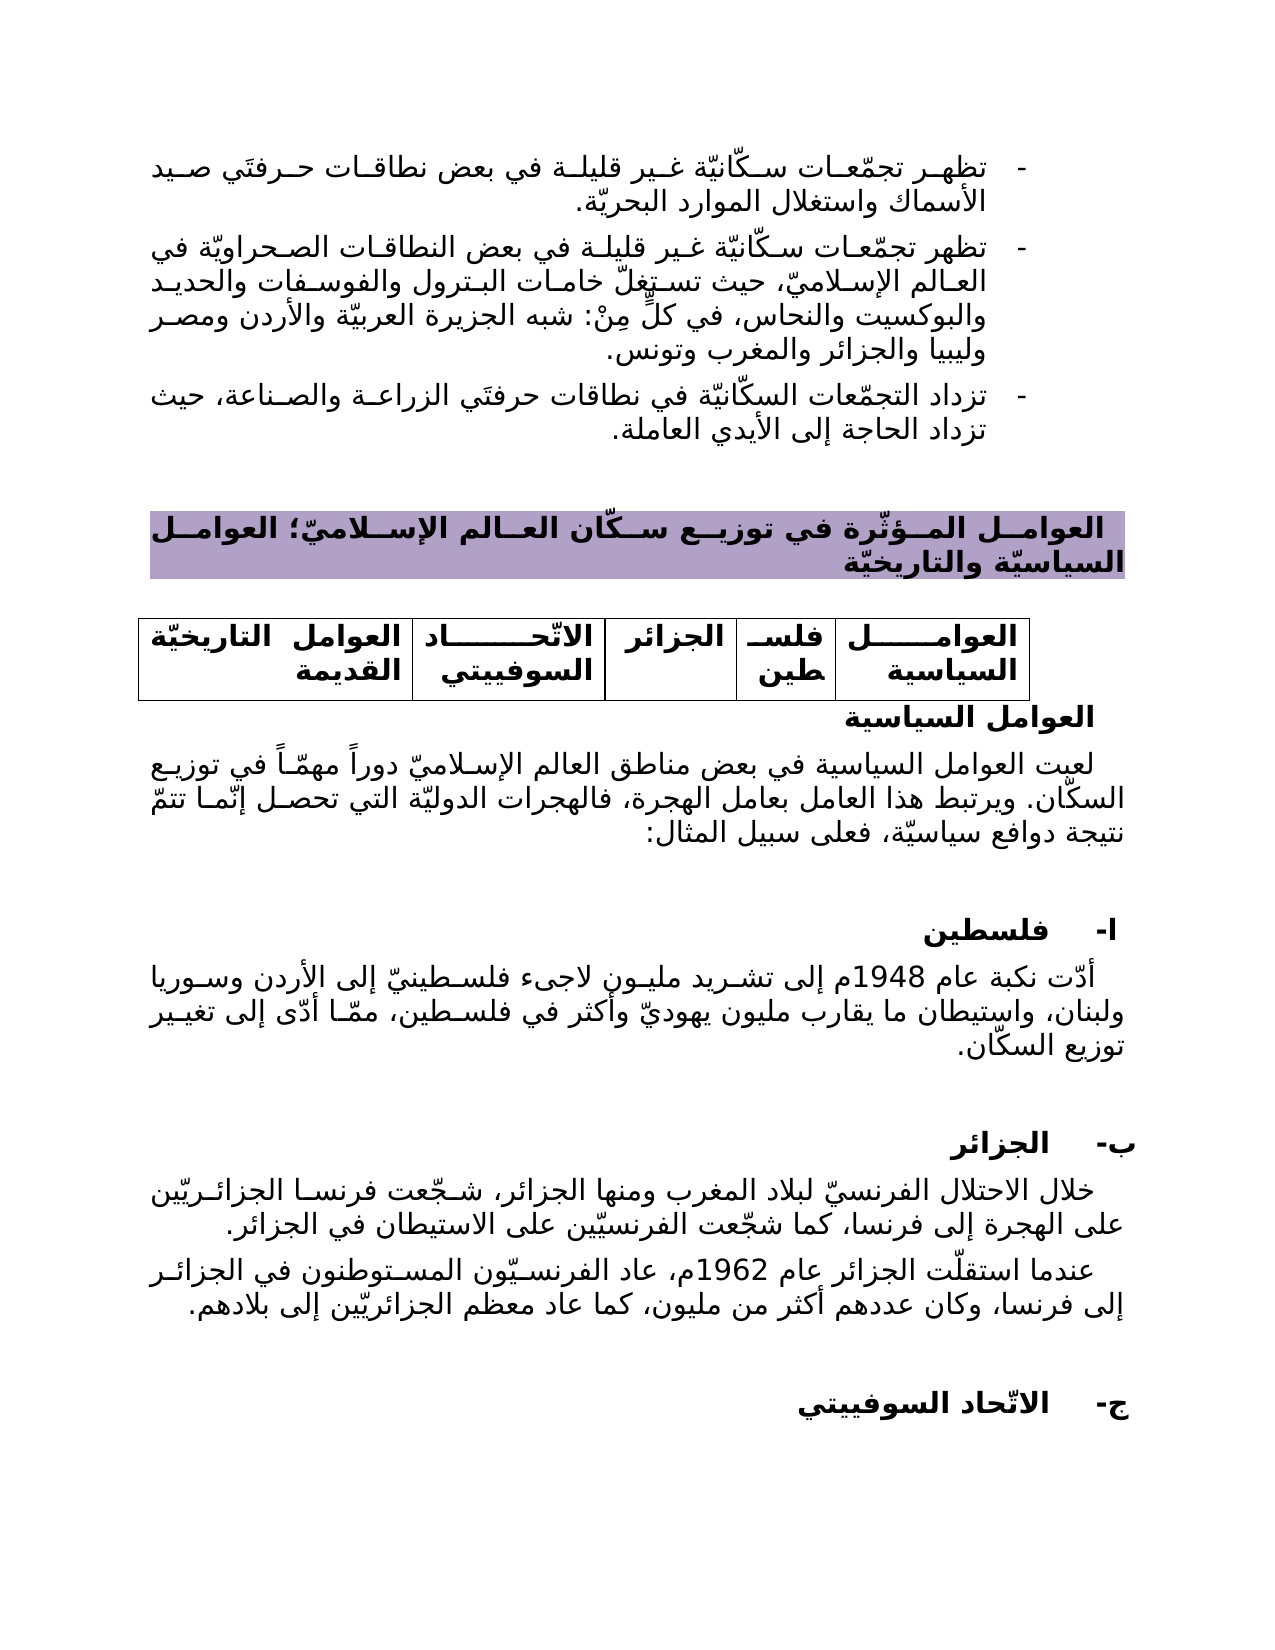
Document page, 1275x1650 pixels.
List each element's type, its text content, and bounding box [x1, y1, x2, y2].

text العوامل السياسية [150, 701, 1125, 734]
list تظهر تجمّعات سكّانيّة غير قليلة في بعض النطاقات الصحراويّة في العالم الإسلاميّ، حيث تستغلّ خامات البترول والفوسفات والحديد والبوكسيت والنحاس، في كلٍّ مِنْ: شبه الجزيرة العربيّة والأردن ومصر وليبيا والجزائر والمغرب وتونس. [150, 230, 1017, 366]
table_header الجزائر [606, 619, 736, 699]
table_header العوامل التاريخيّة القديمة [139, 619, 412, 699]
list فلسطين [150, 914, 1125, 948]
text العوامل المؤثّرة في توزيع سكّان العالم الإسلاميّ؛ العوامل السياسيّة والتاريخيّة [150, 511, 1125, 579]
table_header الاتّحاد السوفييتي [413, 619, 604, 699]
text خلال الاحتلال الفرنسيّ لبلاد المغرب ومنها الجزائر، شجّعت فرنسا الجزائريّين على الهجرة إلى فرنسا، كما شجّعت الفرنسيّين على الاستيطان في الجزائر. [150, 1173, 1125, 1241]
list الجزائر [150, 1127, 1125, 1161]
table_header فلسطين [737, 619, 835, 699]
list تزداد التجمّعات السكّانيّة في نطاقات حرفتَي الزراعة والصناعة، حيث تزداد الحاجة إلى الأيدي العاملة. [150, 379, 1017, 447]
text عندما استقلّت الجزائر عام 1962م، عاد الفرنسيّون المستوطنون في الجزائر إلى فرنسا، وكان عددهم أكثر من مليون، كما عاد معظم الجزائريّين إلى بلادهم. [150, 1253, 1125, 1321]
list تظهر تجمّعات سكّانيّة غير قليلة في بعض نطاقات حرفتَي صيد الأسماك واستغلال الموارد البحريّة. [150, 150, 1017, 218]
text لعبت العوامل السياسية في بعض مناطق العالم الإسلاميّ دوراً مهمّاً في توزيع السكّان. ويرتبط هذا العامل بعامل الهجرة، فالهجرات الدوليّة التي تحصل إنّما تتمّ نتيجة دوافع سياسيّة، فعلى سبيل المثال: [150, 747, 1125, 849]
table_header العوامل السياسية [836, 619, 1029, 699]
text أدّت نكبة عام 1948م إلى تشريد مليون لاجىء فلسطينيّ إلى الأردن وسوريا ولبنان، واستيطان ما يقارب مليون يهوديّ وأكثر في فلسطين، ممّا أدّى إلى تغيير توزيع السكّان. [150, 960, 1125, 1062]
list الاتّحاد السوفييتي [150, 1386, 1125, 1420]
